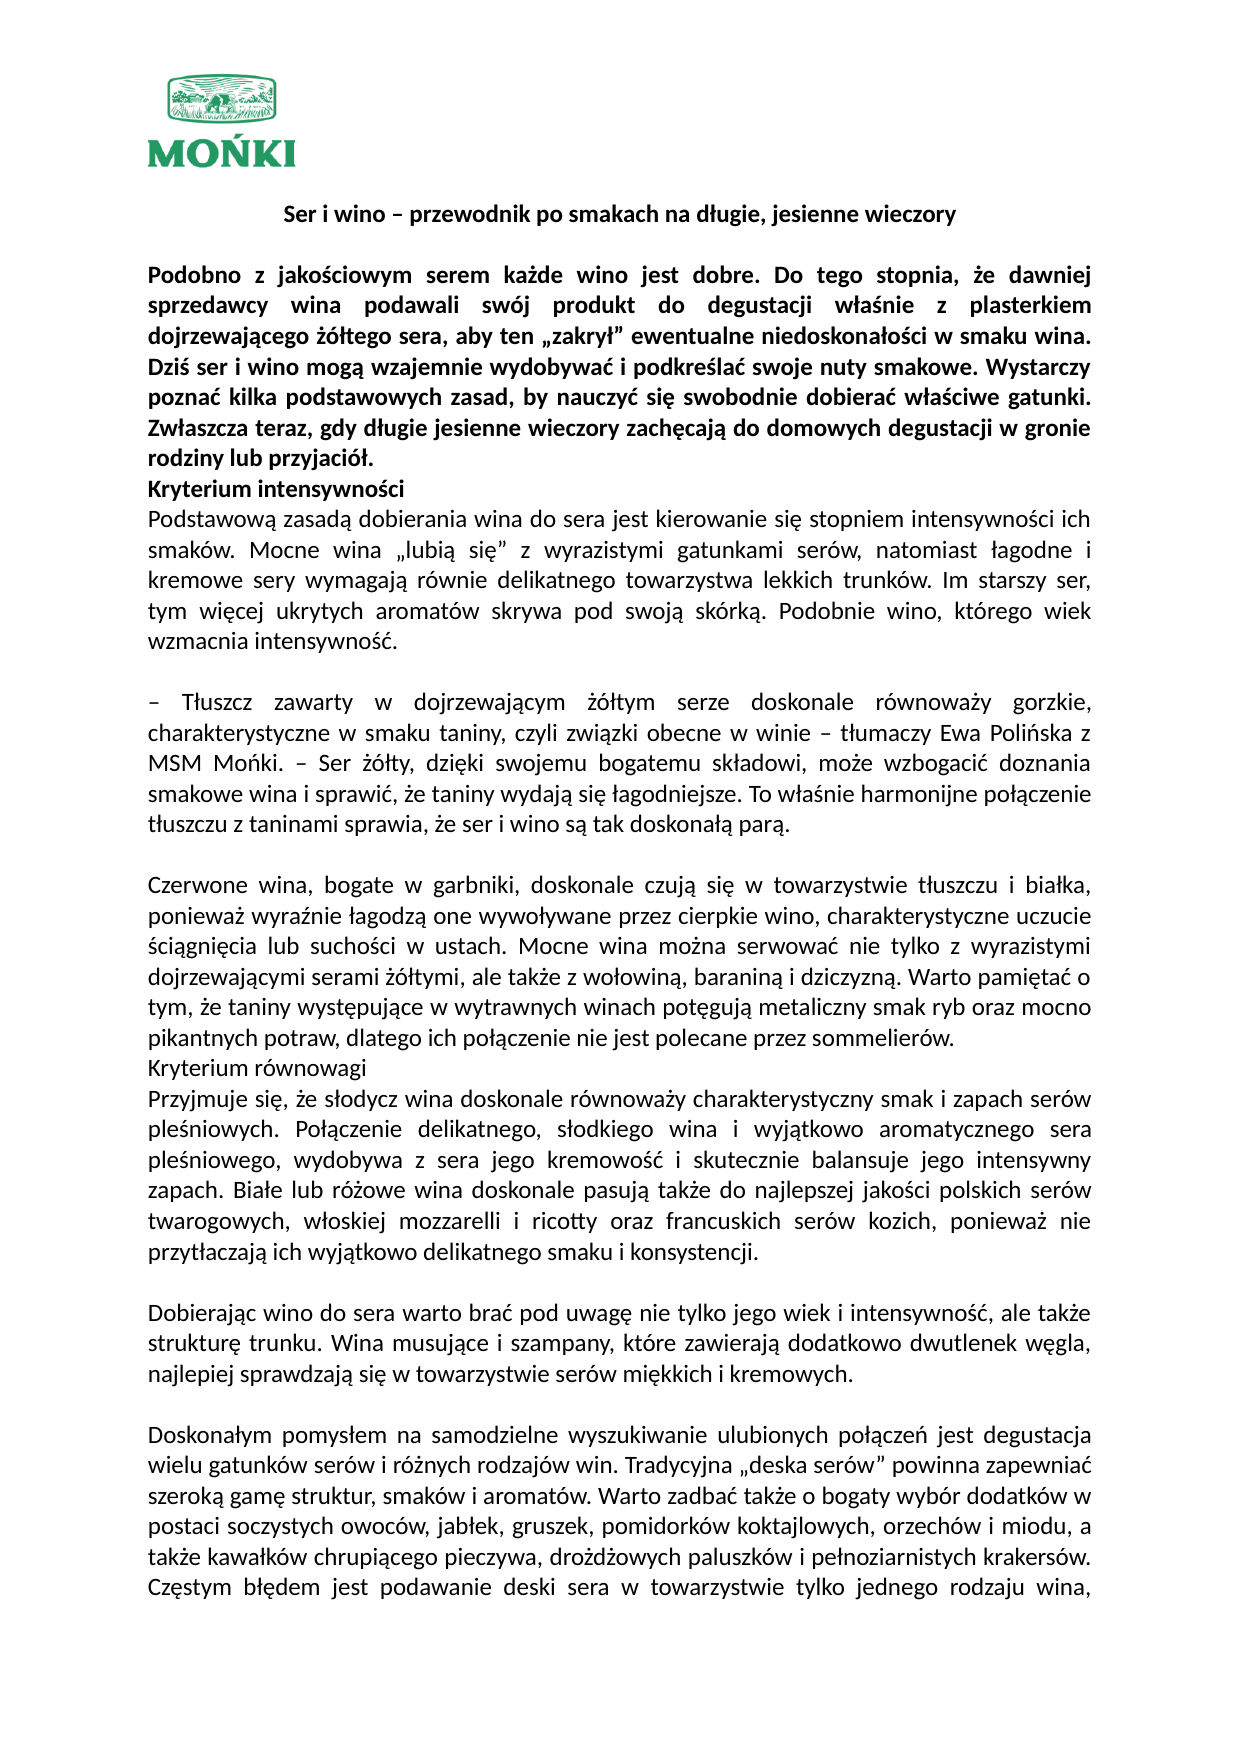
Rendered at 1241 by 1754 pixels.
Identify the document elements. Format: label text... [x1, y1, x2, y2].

text Podobno z jakościowym serem każde wino jest dobre. Do tego stopnia, że dawniej sprzedawcy wina podawali swój produkt do degustacji właśnie z plasterkiem dojrzewającego żółtego sera, aby ten „zakrył” ewentualne niedoskonałości w smaku wina. Dziś ser i wino mogą wzajemnie wydobywać i podkreślać swoje nuty smakowe. Wystarczy poznać kilka podstawowych zasad, by nauczyć się swobodnie dobierać właściwe gatunki. Zwłaszcza teraz, gdy długie jesienne wieczory zachęcają do domowych degustacji w gronie rodziny lub przyjaciół. [148, 259, 1093, 473]
text Ser i wino – przewodnik po smakach na długie, jesienne wieczory [148, 198, 1093, 228]
text Podstawową zasadą dobierania wina do sera jest kierowanie się stopniem intensywności ich smaków. Mocne wina „lubią się” z wyrazistymi gatunkami serów, natomiast łagodne i kremowe sery wymagają równie delikatnego towarzystwa lekkich trunków. Im starszy ser, tym więcej ukrytych aromatów skrywa pod swoją skórką. Podobnie wino, którego wiek wzmacnia intensywność. [148, 503, 1093, 656]
text Kryterium intensywności [148, 473, 1093, 503]
text Dobierając wino do sera warto brać pod uwagę nie tylko jego wiek i intensywność, ale także strukturę trunku. Wina musujące i szampany, które zawierają dodatkowo dwutlenek węgla, najlepiej sprawdzają się w towarzystwie serów miękkich i kremowych. [148, 1297, 1093, 1388]
text Przyjmuje się, że słodycz wina doskonale równoważy charakterystyczny smak i zapach serów pleśniowych. Połączenie delikatnego, słodkiego wina i wyjątkowo aromatycznego sera pleśniowego, wydobywa z sera jego kremowość i skutecznie balansuje jego intensywny zapach. Białe lub różowe wina doskonale pasują także do najlepszej jakości polskich serów twarogowych, włoskiej mozzarelli i ricotty oraz francuskich serów kozich, ponieważ nie przytłaczają ich wyjątkowo delikatnego smaku i konsystencji. [148, 1083, 1093, 1266]
text – Tłuszcz zawarty w dojrzewającym żółtym serze doskonale równoważy gorzkie, charakterystyczne w smaku taniny, czyli związki obecne w winie – tłumaczy Ewa Polińska z MSM Mońki. – Ser żółty, dzięki swojemu bogatemu składowi, może wzbogacić doznania smakowe wina i sprawić, że taniny wydają się łagodniejsze. To właśnie harmonijne połączenie tłuszczu z taninami sprawia, że ser i wino są tak doskonałą parą. [148, 686, 1093, 839]
text Czerwone wina, bogate w garbniki, doskonale czują się w towarzystwie tłuszczu i białka, ponieważ wyraźnie łagodzą one wywoływane przez cierpkie wino, charakterystyczne uczucie ściągnięcia lub suchości w ustach. Mocne wina można serwować nie tylko z wyrazistymi dojrzewającymi serami żółtymi, ale także z wołowiną, baraniną i dziczyzną. Warto pamiętać o tym, że taniny występujące w wytrawnych winach potęgują metaliczny smak ryb oraz mocno pikantnych potraw, dlatego ich połączenie nie jest polecane przez sommelierów. [148, 869, 1093, 1053]
picture [147, 73, 296, 168]
text Kryterium równowagi [148, 1053, 1093, 1083]
